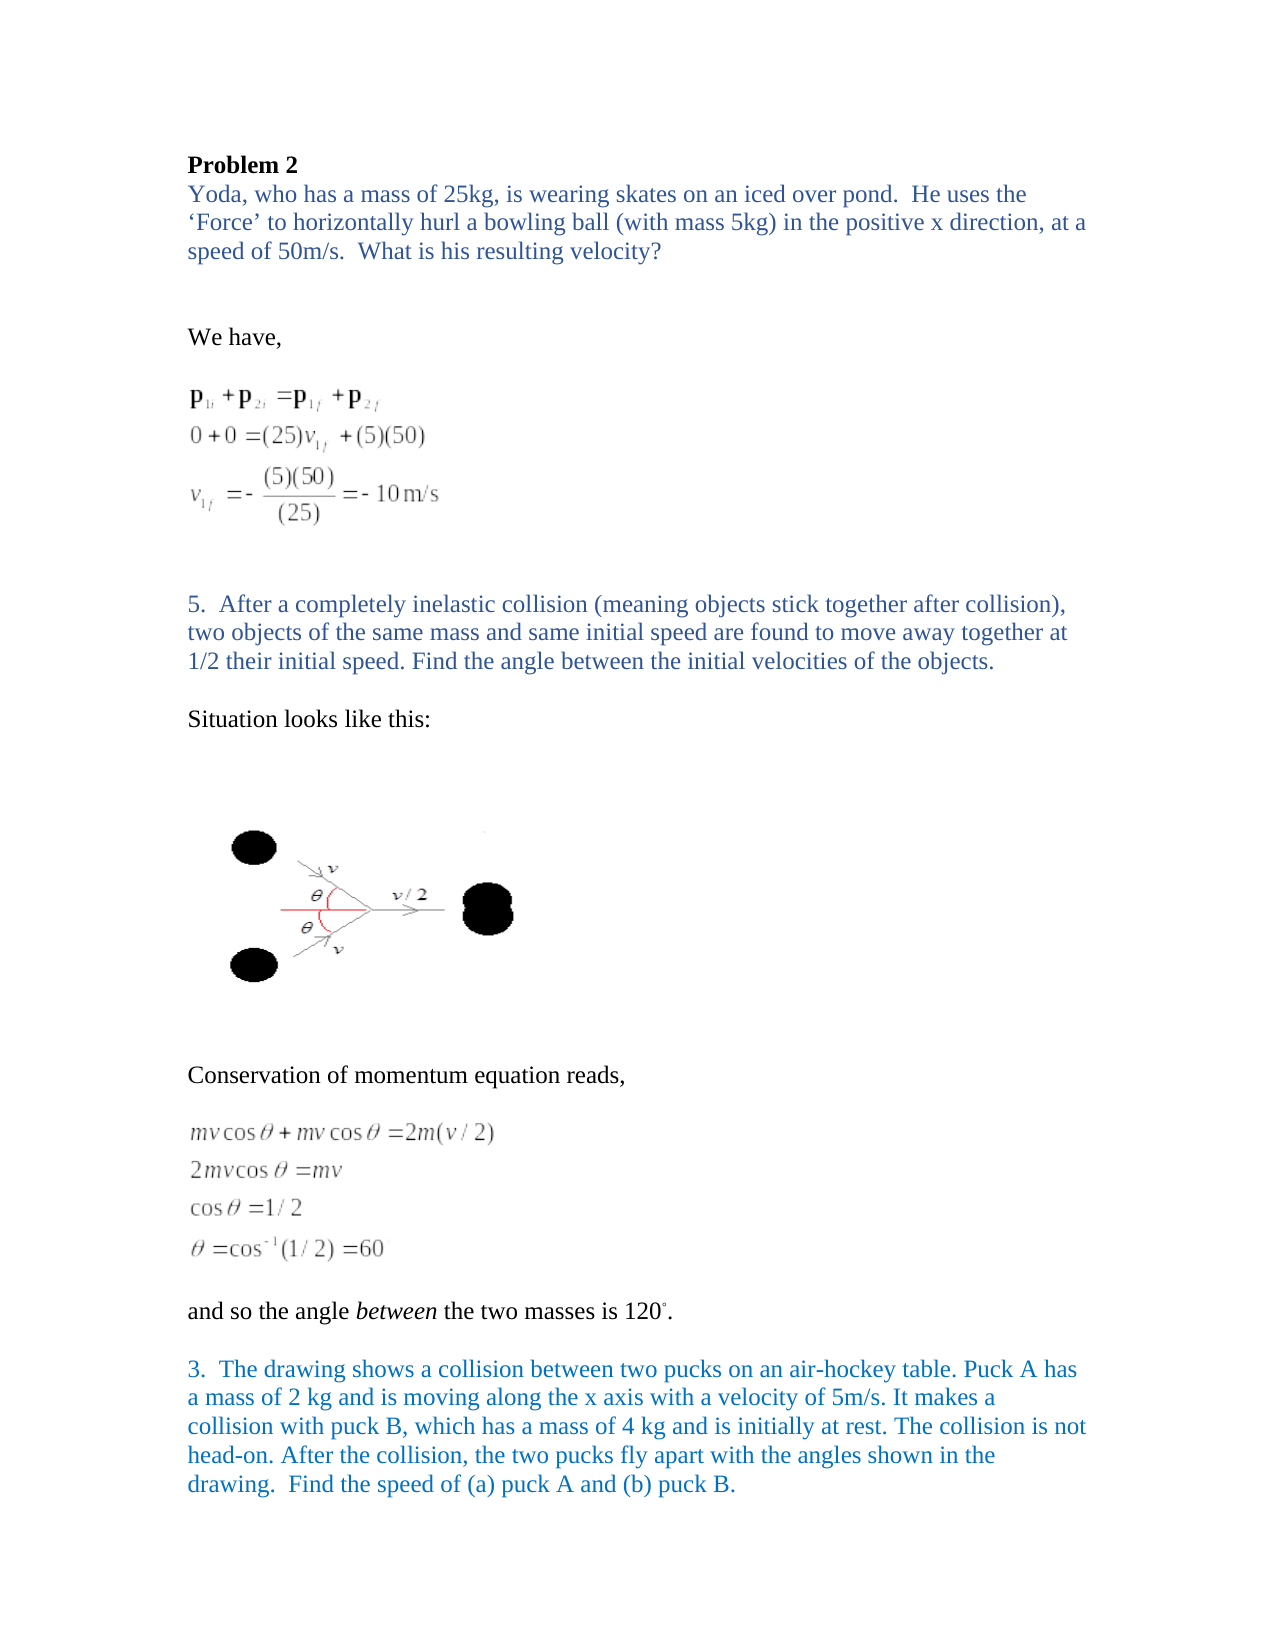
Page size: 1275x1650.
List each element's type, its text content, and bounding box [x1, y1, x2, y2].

text Situation looks like this: [187, 704, 1087, 732]
picture [187, 761, 599, 1032]
text We have, [187, 322, 1087, 351]
text 5. After a completely inelastic collision (meaning objects stick together after collision), two objects of the same mass and same initial speed are found to move away together at 1/2 their initial speed. Find the angle between the initial velocities of the objects. [187, 589, 1087, 675]
text and so the angle between the two masses is 120◦. [187, 1296, 1087, 1325]
text 3. The drawing shows a collision between two pucks on an air-hockey table. Puck A has a mass of 2 kg and is moving along the x axis with a velocity of 5m/s. It makes a collision with puck B, which has a mass of 4 kg and is initially at rest. The collision is not head-on. After the collision, the two pucks fly apart with the angles shown in the drawing. Find the speed of (a) puck A and (b) puck B. [187, 1354, 1087, 1497]
text Conservation of momentum equation reads, [187, 1060, 1087, 1089]
text Problem 2 [187, 150, 1087, 179]
text Yoda, who has a mass of 25kg, is wearing skates on an iced over pond. He uses the ‘Force’ to horizontally hurl a bowling ball (with mass 5kg) in the positive x direction, at a speed of 50m/s. What is his resulting velocity? [187, 179, 1087, 265]
